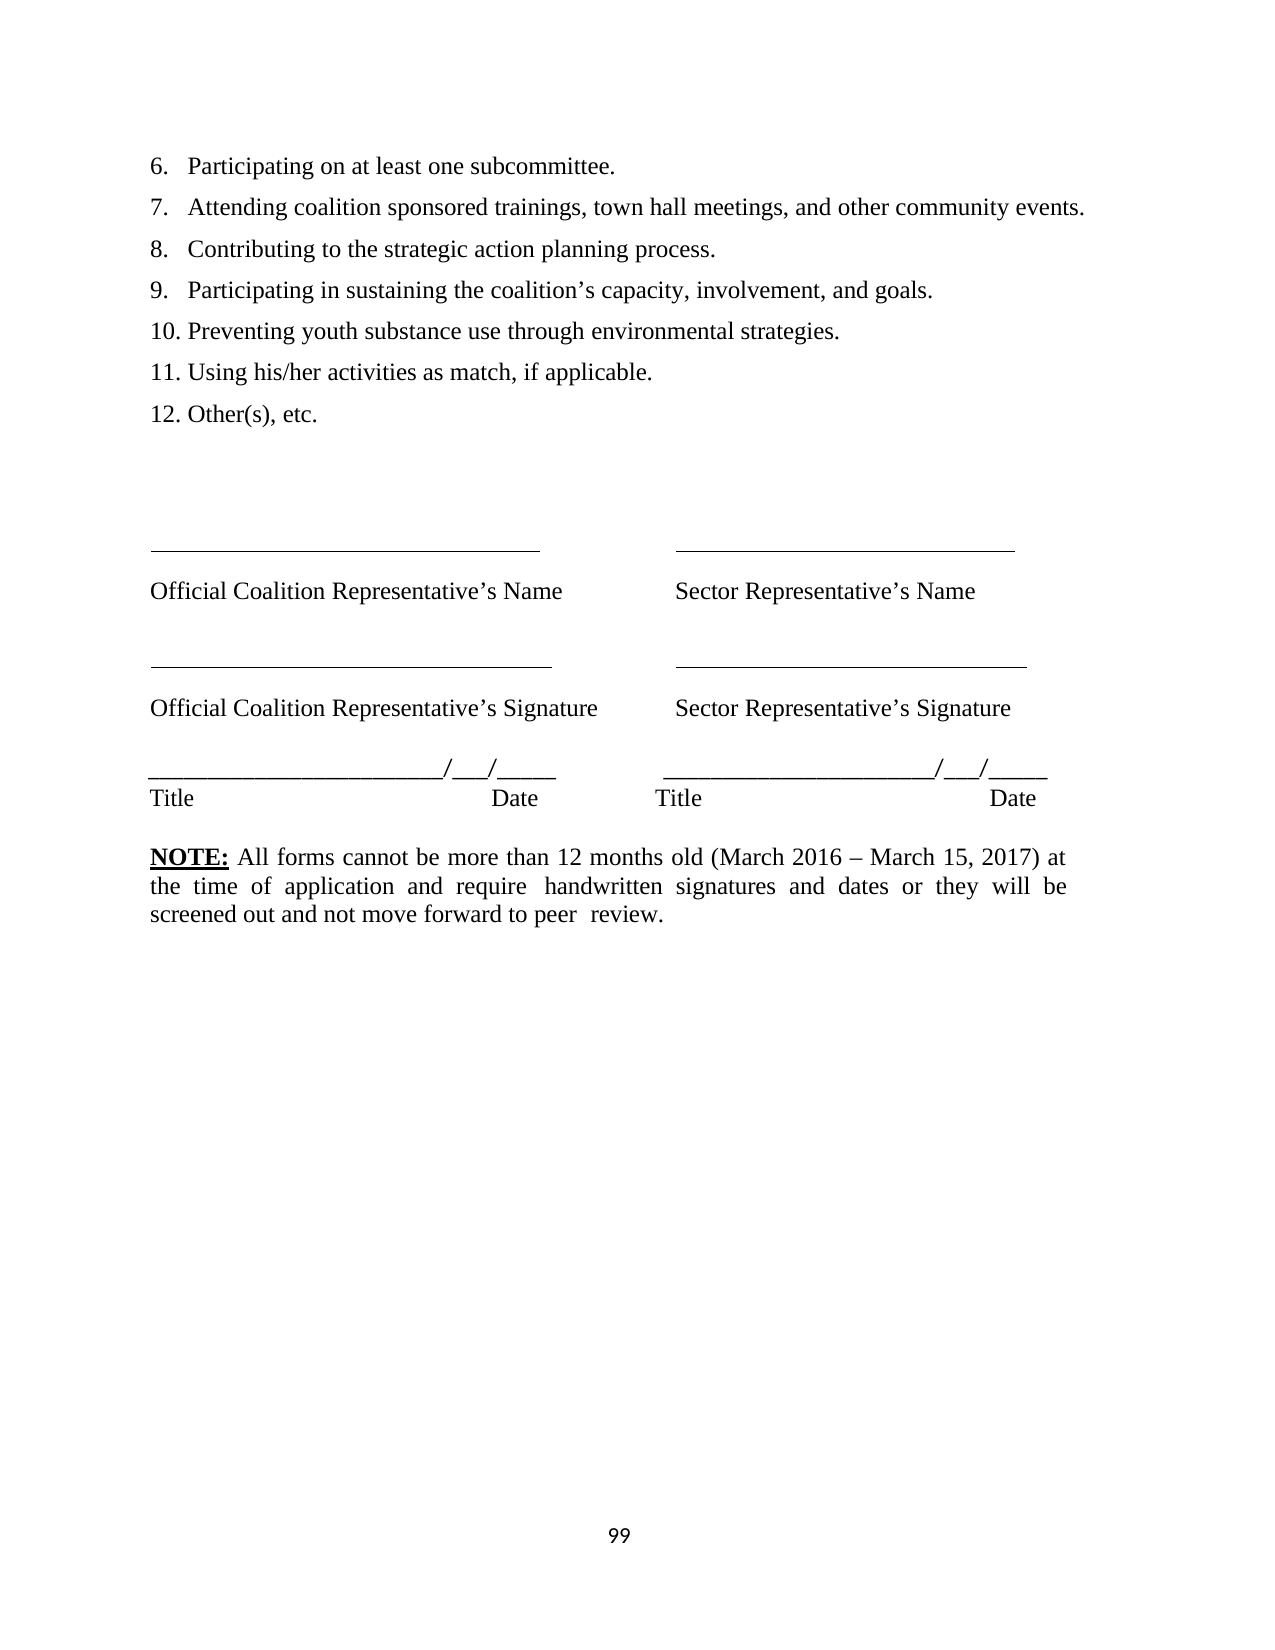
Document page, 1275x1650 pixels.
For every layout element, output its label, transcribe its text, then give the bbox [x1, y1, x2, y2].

text Title Date Title Date [137, 783, 1100, 811]
list Participating on at least one subcommittee. [150, 151, 1100, 180]
list Participating in sustaining the coalition’s capacity, involvement, and goals. [150, 275, 1100, 304]
list Attending coalition sponsored trainings, town hall meetings, and other community events. [150, 192, 1100, 221]
text Official Coalition Representative’s Name Sector Representative’s Name [150, 578, 1100, 605]
text NOTE: All forms cannot be more than 12 months old (March 2016 – March 15, 2017) at the time of application and require handwritten signatures and dates or they will be screened out and not move forward to peer review. [150, 842, 1067, 928]
text _________________________/___/_____ _______________________/___/_____ [137, 752, 1100, 783]
text Official Coalition Representative’s Signature Sector Representative’s Signature [150, 695, 1100, 722]
list Contributing to the strategic action planning process. [150, 234, 1100, 262]
list Preventing youth substance use through environmental strategies. [150, 316, 1100, 345]
list Using his/her activities as match, if applicable. [150, 357, 1100, 386]
list Other(s), etc. [150, 399, 1100, 427]
